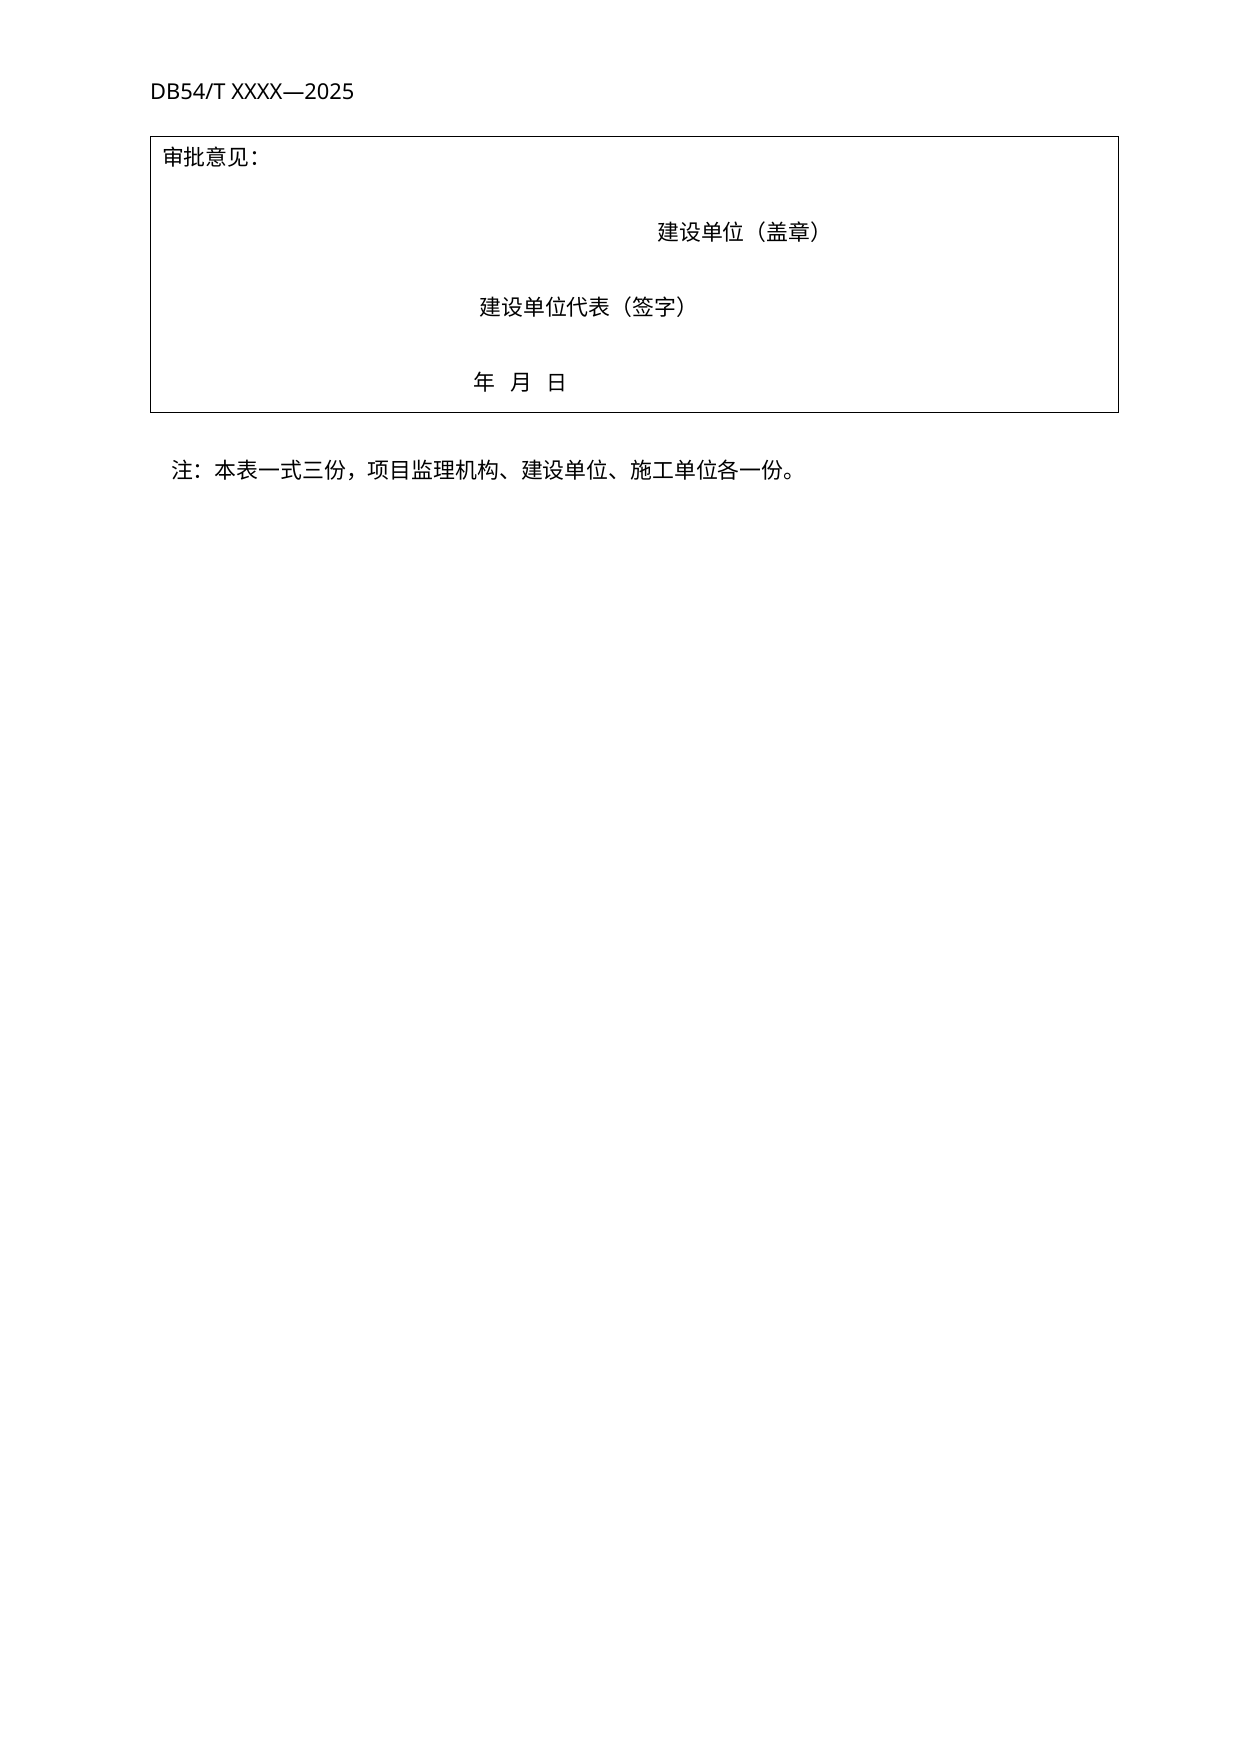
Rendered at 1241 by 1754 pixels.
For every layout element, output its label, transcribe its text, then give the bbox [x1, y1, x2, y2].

text 注：本表一式三份，项目监理机构、建设单位、施工单位各一份。 [150, 451, 1003, 488]
table_cell 审批意见： 建设单位（盖章） 建设单位代表（签字） 年 月 日 [151, 137, 1118, 412]
